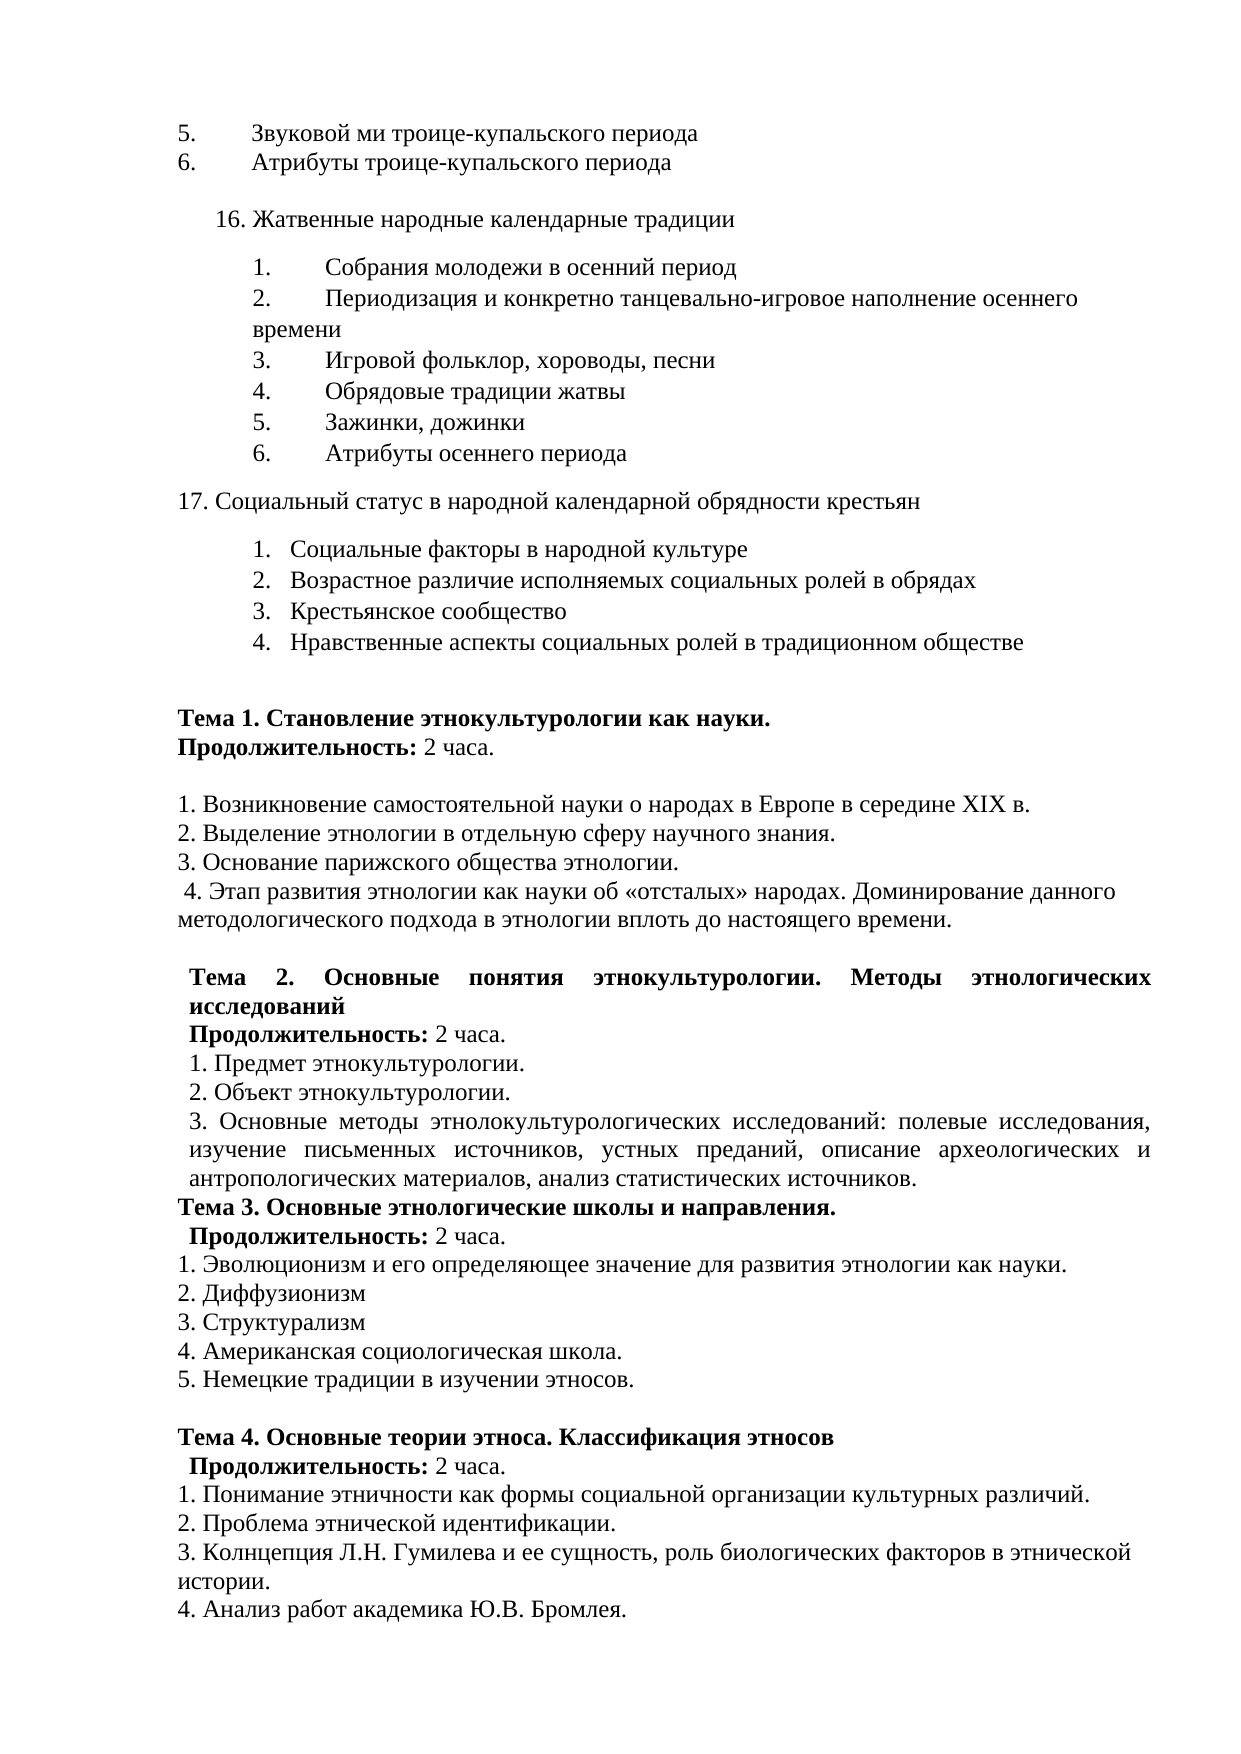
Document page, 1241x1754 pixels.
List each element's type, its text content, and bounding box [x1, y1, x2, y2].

text Продолжительность: 2 часа. [189, 1451, 1152, 1479]
text 3. Основание парижского общества этнологии. [177, 847, 1152, 876]
list 4. Обрядовые традиции жатвы [252, 376, 1152, 405]
list 6. Атрибуты осеннего периода [252, 438, 1152, 467]
text 17. Социальный статус в народной календарной обрядности крестьян [177, 486, 1152, 515]
text 2. Выделение этнологии в отдельную сферу научного знания. [177, 818, 1152, 847]
text 1. Эволюционизм и его определяющее значение для развития этнологии как науки. [177, 1249, 1152, 1278]
list 3. Игровой фольклор, хороводы, песни [252, 345, 1152, 374]
text Продолжительность: 2 часа. [189, 1019, 1152, 1048]
text Тема 4. Основные теории этноса. Классификация этносов [177, 1422, 1152, 1451]
list Возрастное различие исполняемых социальных ролей в обрядах [252, 565, 1152, 593]
text 1. Предмет этнокультурологии. [189, 1048, 1152, 1077]
text Тема 3. Основные этнологические школы и направления. [177, 1192, 1152, 1221]
text 3. Основные методы этнолокультурологических исследований: полевые исследования, изучение письменных источников, устных преданий, описание археологических и антропологических материалов, анализ статистических источников. [189, 1106, 1152, 1192]
text 1. Понимание этничности как формы социальной организации культурных различий. [177, 1479, 1152, 1508]
text 6. Атрибуты троице-купальского периода [177, 147, 1152, 176]
list 5. Зажинки, дожинки [252, 407, 1152, 436]
text 1. Возникновение самостоятельной науки о народах в Европе в середине ХIХ в. [177, 789, 1152, 818]
text 5. Немецкие традиции в изучении этносов. [177, 1364, 1152, 1393]
text Тема 2. Основные понятия этнокультурологии. Методы этнологических исследований [189, 962, 1152, 1019]
list 1. Собрания молодежи в осенний период [252, 252, 1152, 281]
text 4. Американская социологическая школа. [177, 1336, 1152, 1364]
text 4. Этап развития этнологии как науки об «отсталых» народах. Доминирование данного методологического подхода в этнологии вплоть до настоящего времени. [177, 876, 1152, 933]
text 4. Анализ работ академика Ю.В. Бромлея. [177, 1594, 1152, 1623]
text 3. Колнцепция Л.Н. Гумилева и ее сущность, роль биологических факторов в этнической истории. [177, 1537, 1152, 1594]
text 16. Жатвенные народные календарные традиции [215, 204, 1152, 233]
text 2. Объект этнокультурологии. [189, 1077, 1152, 1106]
list Социальные факторы в народной культуре [252, 534, 1152, 562]
text 3. Структурализм [177, 1307, 1152, 1336]
list 2. Периодизация и конкретно танцевально-игровое наполнение осеннего времени [252, 283, 1152, 343]
text Продолжительность: 2 часа. [177, 732, 1152, 761]
text 2. Проблема этнической идентификации. [177, 1508, 1152, 1537]
text Тема 1. Становление этнокультурологии как науки. [177, 703, 1152, 732]
text 2. Диффузионизм [177, 1278, 1152, 1307]
text 5. Звуковой ми троице-купальского периода [177, 118, 1152, 147]
list Крестьянское сообщество [252, 596, 1152, 624]
list Нравственные аспекты социальных ролей в традиционном обществе [252, 627, 1152, 656]
text Продолжительность: 2 часа. [189, 1221, 1152, 1249]
